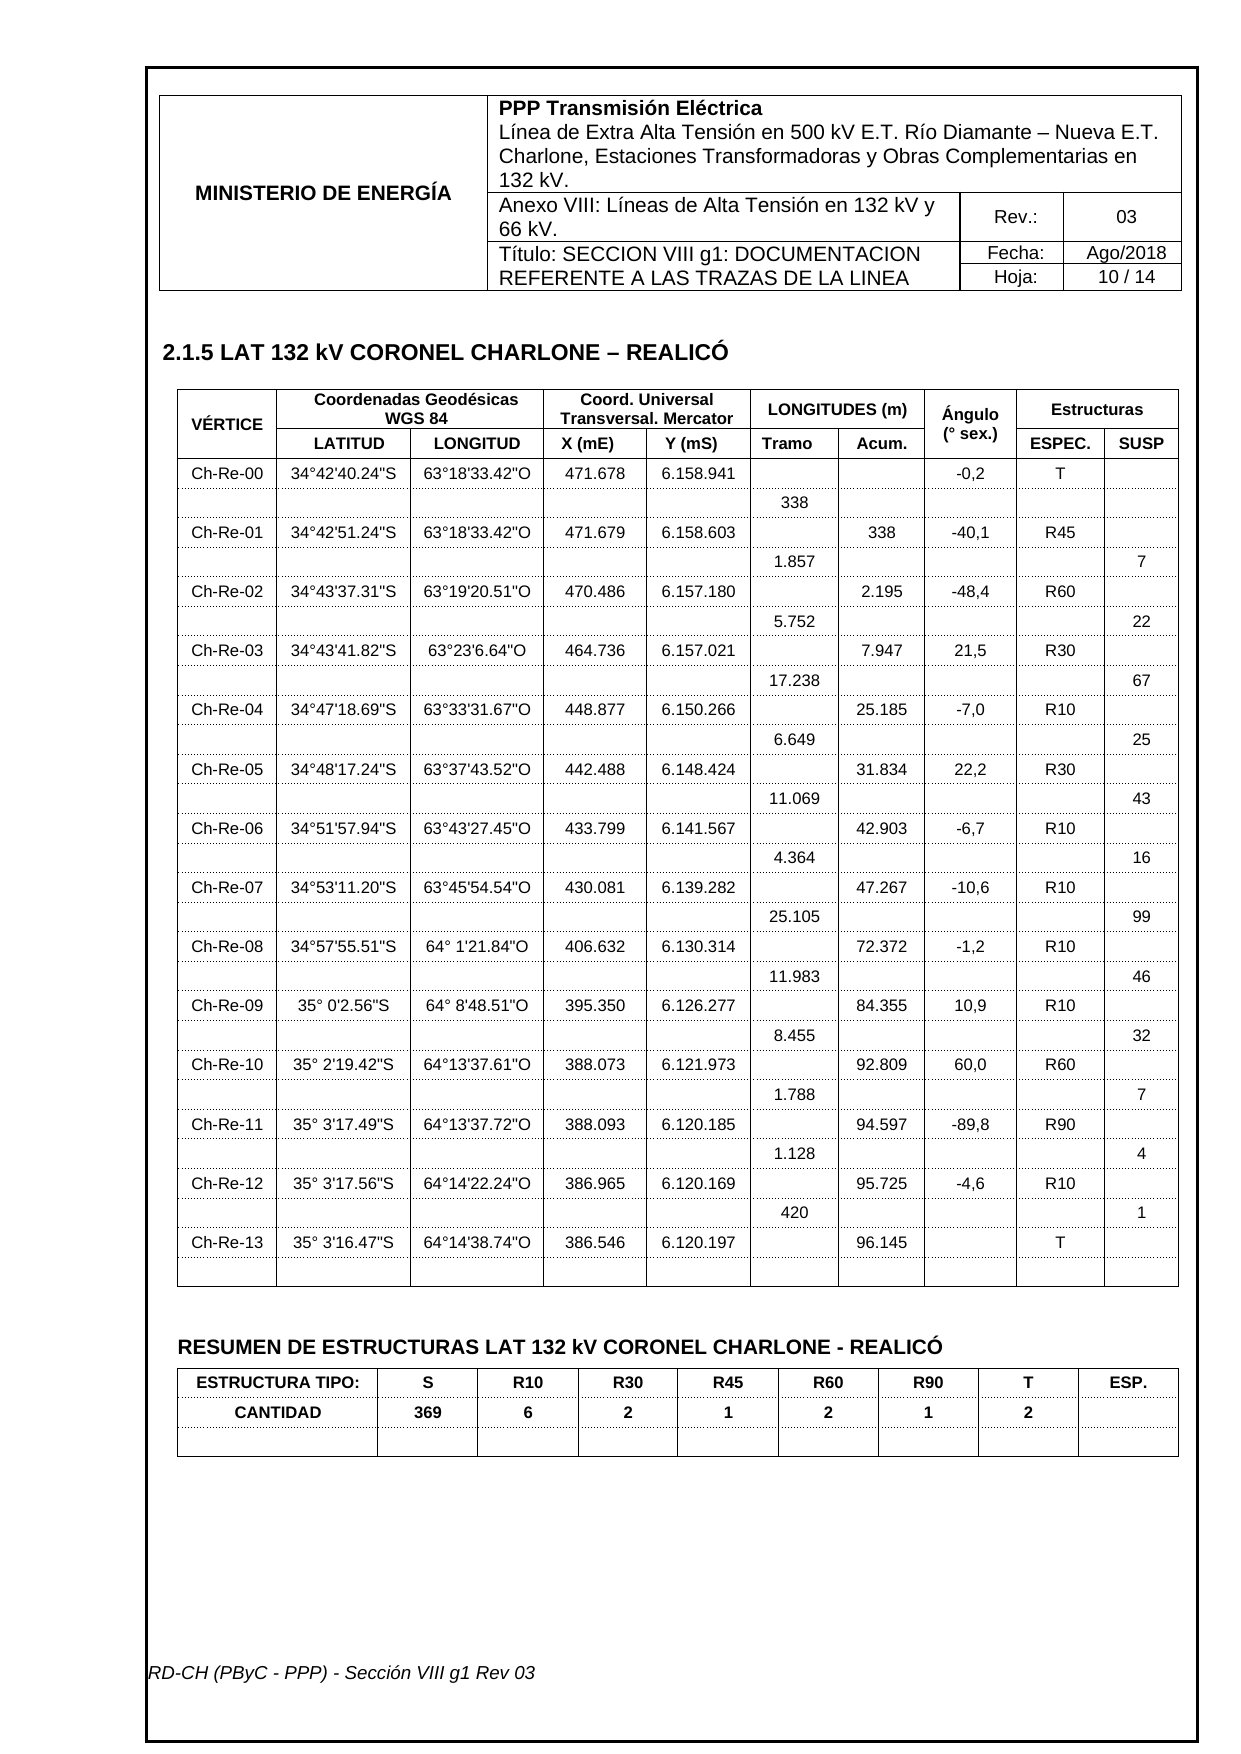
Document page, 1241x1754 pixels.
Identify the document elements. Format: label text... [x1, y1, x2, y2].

table_cell 34°43'37.31"S [277, 576, 410, 606]
table_header R90 [879, 1369, 978, 1397]
table_cell 6.139.282 [647, 872, 750, 902]
table_cell [751, 1109, 838, 1138]
table_cell [647, 1198, 750, 1227]
table_cell 6.158.941 [647, 459, 750, 487]
table_cell 63°19'20.51"O [411, 576, 543, 606]
table_cell [839, 961, 924, 990]
table_cell 6.121.973 [647, 1050, 750, 1079]
table_cell 386.965 [544, 1168, 646, 1197]
table_cell [751, 635, 838, 665]
table_cell [178, 1079, 276, 1109]
table_cell [839, 1138, 924, 1168]
table_cell [178, 961, 276, 990]
table_cell R10 [1017, 990, 1104, 1020]
table_cell 464.736 [544, 635, 646, 665]
table_cell [178, 547, 276, 576]
table_cell R60 [1017, 576, 1104, 606]
table_cell 63°23'6.64"O [411, 635, 543, 665]
table_cell 63°18'33.42"O [411, 517, 543, 547]
table_cell 11.983 [751, 961, 838, 990]
table_cell [411, 902, 543, 931]
table_cell R10 [1017, 695, 1104, 724]
table_cell Acum. [839, 429, 924, 458]
table_cell 63°43'27.45"O [411, 813, 543, 842]
table_header Estructuras [1017, 390, 1178, 428]
table_cell 2.195 [839, 576, 924, 606]
table_cell [1017, 961, 1104, 990]
table_cell 7 [1105, 1079, 1178, 1109]
table_cell 64°13'37.72"O [411, 1109, 543, 1138]
table_cell 72.372 [839, 931, 924, 961]
table_cell 95.725 [839, 1168, 924, 1197]
table_header ESP. [1079, 1369, 1178, 1397]
table_cell 471.678 [544, 459, 646, 487]
table_cell [647, 665, 750, 694]
table_cell [411, 1257, 543, 1286]
table_cell [925, 843, 1016, 872]
table_cell [647, 843, 750, 872]
table_cell 4 [1105, 1138, 1178, 1168]
table_cell [411, 724, 543, 754]
table_cell R10 [1017, 813, 1104, 842]
table_cell 64° 8'48.51"O [411, 990, 543, 1020]
table_header ESTRUCTURA TIPO: [178, 1369, 377, 1397]
table_cell 35° 3'17.56"S [277, 1168, 410, 1197]
table_cell -40,1 [925, 517, 1016, 547]
table_cell [178, 724, 276, 754]
table_cell Tramo [751, 429, 838, 458]
table_cell [751, 813, 838, 842]
table_cell Ch-Re-10 [178, 1050, 276, 1079]
table_cell [277, 961, 410, 990]
table_cell [544, 1138, 646, 1168]
table_cell 34°57'55.51"S [277, 931, 410, 961]
table_cell [647, 783, 750, 813]
table_cell 16 [1105, 843, 1178, 872]
table_cell SUSP [1105, 429, 1178, 458]
table_cell [544, 606, 646, 635]
table_cell 5.752 [751, 606, 838, 635]
table_cell [277, 1020, 410, 1049]
table_cell Ch-Re-00 [178, 459, 276, 487]
table_cell [751, 990, 838, 1020]
table_cell 6.141.567 [647, 813, 750, 842]
table_cell [839, 459, 924, 487]
table_cell [411, 961, 543, 990]
table_header Ángulo (° sex.) [925, 390, 1016, 458]
table_cell 11.069 [751, 783, 838, 813]
table_cell [544, 1079, 646, 1109]
table_cell [411, 665, 543, 694]
table_header VÉRTICE [178, 390, 276, 458]
table_cell 64° 1'21.84"O [411, 931, 543, 961]
table_cell 6 [478, 1397, 578, 1427]
table_cell 1 [879, 1397, 978, 1427]
table_cell [411, 1079, 543, 1109]
table_cell 34°53'11.20"S [277, 872, 410, 902]
table_cell [544, 547, 646, 576]
table_cell [178, 902, 276, 931]
table_cell 35° 2'19.42"S [277, 1050, 410, 1079]
table_cell [277, 902, 410, 931]
table_cell [544, 843, 646, 872]
table_cell [1105, 459, 1178, 487]
table_cell [1079, 1397, 1178, 1427]
table_cell 63°33'31.67"O [411, 695, 543, 724]
table_cell [378, 1427, 477, 1456]
table_cell [411, 488, 543, 517]
table_cell [647, 1138, 750, 1168]
table_cell [678, 1427, 778, 1456]
table_cell [178, 488, 276, 517]
table_cell 31.834 [839, 754, 924, 783]
table_cell 34°48'17.24"S [277, 754, 410, 783]
table_cell 6.158.603 [647, 517, 750, 547]
table_cell -4,6 [925, 1168, 1016, 1197]
table_cell [925, 724, 1016, 754]
table_cell [1017, 1198, 1104, 1227]
table_cell [544, 1020, 646, 1049]
table_cell 369 [378, 1397, 477, 1427]
table_cell 25.105 [751, 902, 838, 931]
text RESUMEN DE ESTRUCTURAS LAT 132 kV CORONEL CHARLONE - REALICÓ [177, 1335, 1181, 1359]
table_cell [839, 1020, 924, 1049]
table_cell 34°43'41.82"S [277, 635, 410, 665]
table_cell 96.145 [839, 1227, 924, 1257]
table_cell 442.488 [544, 754, 646, 783]
table_cell [1017, 547, 1104, 576]
table_cell 42.903 [839, 813, 924, 842]
table_cell 35° 0'2.56"S [277, 990, 410, 1020]
table_cell [178, 1138, 276, 1168]
table_cell [751, 576, 838, 606]
table_cell [478, 1427, 578, 1456]
table_cell [1017, 1138, 1104, 1168]
table_cell [1105, 695, 1178, 724]
table_cell [1017, 606, 1104, 635]
table_cell 63°37'43.52"O [411, 754, 543, 783]
table_cell [925, 783, 1016, 813]
table_cell [647, 547, 750, 576]
table_cell 395.350 [544, 990, 646, 1020]
table_cell [544, 724, 646, 754]
table_cell 1.128 [751, 1138, 838, 1168]
table_cell R30 [1017, 635, 1104, 665]
table_cell [544, 1198, 646, 1227]
table_cell Ch-Re-02 [178, 576, 276, 606]
table_cell [647, 902, 750, 931]
table_cell 63°18'33.42"O [411, 459, 543, 487]
table_cell [1017, 724, 1104, 754]
table_cell [178, 665, 276, 694]
table_cell [751, 1168, 838, 1197]
table_cell 7 [1105, 547, 1178, 576]
table_header R45 [678, 1369, 778, 1397]
table_cell [751, 1227, 838, 1257]
table_cell 63°45'54.54"O [411, 872, 543, 902]
table_cell [839, 1257, 924, 1286]
table_cell 2 [779, 1397, 878, 1427]
table_cell Ch-Re-03 [178, 635, 276, 665]
table_cell [411, 1020, 543, 1049]
table_cell [277, 843, 410, 872]
table_cell [1105, 1227, 1178, 1257]
table_cell 60,0 [925, 1050, 1016, 1079]
subtitle 2.1.5 LAT 132 kV CORONEL CHARLONE – REALICÓ [162, 338, 1196, 365]
table_cell 433.799 [544, 813, 646, 842]
table_cell [1105, 517, 1178, 547]
table_cell [1105, 1168, 1178, 1197]
table_cell 94.597 [839, 1109, 924, 1138]
table_cell 32 [1105, 1020, 1178, 1049]
table_cell Ch-Re-06 [178, 813, 276, 842]
table_cell [277, 1079, 410, 1109]
table_cell [411, 1198, 543, 1227]
table_cell [1105, 635, 1178, 665]
table_cell R10 [1017, 872, 1104, 902]
table_header R30 [579, 1369, 677, 1397]
table_cell [1017, 665, 1104, 694]
table_cell 388.093 [544, 1109, 646, 1138]
table_header R10 [478, 1369, 578, 1397]
table_cell [647, 606, 750, 635]
table_cell [1105, 1109, 1178, 1138]
table_cell [839, 902, 924, 931]
table_cell [925, 1227, 1016, 1257]
table_cell Ch-Re-11 [178, 1109, 276, 1138]
table_cell [1017, 1079, 1104, 1109]
table_cell [925, 665, 1016, 694]
table_cell [647, 961, 750, 990]
table_cell 7.947 [839, 635, 924, 665]
table_cell -7,0 [925, 695, 1016, 724]
table_cell 47.267 [839, 872, 924, 902]
table_cell [647, 1257, 750, 1286]
table_cell [178, 1020, 276, 1049]
table_cell 8.455 [751, 1020, 838, 1049]
table_cell [544, 665, 646, 694]
table_cell [411, 843, 543, 872]
table_cell [178, 1198, 276, 1227]
table_cell [1105, 813, 1178, 842]
table_header T [979, 1369, 1078, 1397]
table_cell 4.364 [751, 843, 838, 872]
table_cell [751, 872, 838, 902]
table_cell [178, 783, 276, 813]
table_cell -1,2 [925, 931, 1016, 961]
table_cell [839, 547, 924, 576]
table_cell 92.809 [839, 1050, 924, 1079]
table_cell R10 [1017, 931, 1104, 961]
table_cell 406.632 [544, 931, 646, 961]
table_cell 6.120.185 [647, 1109, 750, 1138]
table_cell 10,9 [925, 990, 1016, 1020]
table_cell 420 [751, 1198, 838, 1227]
table_cell Y (mS) [647, 429, 750, 458]
table_cell [277, 1198, 410, 1227]
table_cell [751, 931, 838, 961]
table_cell -48,4 [925, 576, 1016, 606]
table_cell [779, 1427, 878, 1456]
table_cell [925, 1020, 1016, 1049]
table_cell [277, 783, 410, 813]
table_cell [178, 843, 276, 872]
table_cell 67 [1105, 665, 1178, 694]
table_cell [925, 606, 1016, 635]
table_cell [925, 902, 1016, 931]
table_cell Ch-Re-09 [178, 990, 276, 1020]
table_cell Ch-Re-07 [178, 872, 276, 902]
table_cell [1017, 1020, 1104, 1049]
table_cell R30 [1017, 754, 1104, 783]
table_cell [839, 783, 924, 813]
table_cell 6.157.021 [647, 635, 750, 665]
table_cell 46 [1105, 961, 1178, 990]
table_cell ESPEC. [1017, 429, 1104, 458]
table_cell R10 [1017, 1168, 1104, 1197]
table_cell [647, 488, 750, 517]
table_cell 34°42'40.24"S [277, 459, 410, 487]
table_cell Ch-Re-04 [178, 695, 276, 724]
table_cell [751, 1257, 838, 1286]
table_cell [1105, 576, 1178, 606]
table_cell [979, 1427, 1078, 1456]
table_cell 1 [1105, 1198, 1178, 1227]
table_cell 448.877 [544, 695, 646, 724]
table_cell [277, 724, 410, 754]
table_cell [1105, 754, 1178, 783]
table_cell LATITUD [277, 429, 410, 458]
table_cell [925, 488, 1016, 517]
table_header R60 [779, 1369, 878, 1397]
table_cell [1017, 843, 1104, 872]
table_cell 22 [1105, 606, 1178, 635]
table_cell [751, 754, 838, 783]
table_cell [277, 488, 410, 517]
table_cell [751, 1050, 838, 1079]
table_cell 1.857 [751, 547, 838, 576]
table_cell [544, 1257, 646, 1286]
table_cell [178, 1427, 377, 1456]
table_cell R90 [1017, 1109, 1104, 1138]
table_cell T [1017, 459, 1104, 487]
table_cell 25 [1105, 724, 1178, 754]
table_cell [411, 606, 543, 635]
table_cell -10,6 [925, 872, 1016, 902]
table_cell X (mE) [544, 429, 646, 458]
table_cell 338 [751, 488, 838, 517]
table_cell [1017, 488, 1104, 517]
table_cell [277, 1257, 410, 1286]
table_cell [925, 1198, 1016, 1227]
table_cell [544, 902, 646, 931]
table_cell -89,8 [925, 1109, 1016, 1138]
table_cell 34°47'18.69"S [277, 695, 410, 724]
table_cell -0,2 [925, 459, 1016, 487]
table_cell 43 [1105, 783, 1178, 813]
table_cell 338 [839, 517, 924, 547]
table_cell [277, 547, 410, 576]
table_cell [839, 665, 924, 694]
table_cell [1017, 1257, 1104, 1286]
table_cell 6.649 [751, 724, 838, 754]
table_cell 35° 3'17.49"S [277, 1109, 410, 1138]
table_cell 99 [1105, 902, 1178, 931]
table_cell [647, 1079, 750, 1109]
table_cell 21,5 [925, 635, 1016, 665]
table_cell CANTIDAD [178, 1397, 377, 1427]
table_cell 6.157.180 [647, 576, 750, 606]
table_header S [378, 1369, 477, 1397]
table_cell [751, 695, 838, 724]
table_cell [1079, 1427, 1178, 1456]
table_cell [647, 724, 750, 754]
table_cell 64°14'38.74"O [411, 1227, 543, 1257]
table_cell Ch-Re-08 [178, 931, 276, 961]
table_cell [544, 488, 646, 517]
table_cell 34°42'51.24"S [277, 517, 410, 547]
table_cell [839, 724, 924, 754]
table_cell 34°51'57.94"S [277, 813, 410, 842]
table_cell 2 [979, 1397, 1078, 1427]
table_cell Ch-Re-01 [178, 517, 276, 547]
table_cell Ch-Re-12 [178, 1168, 276, 1197]
table_cell [411, 783, 543, 813]
table_cell Ch-Re-05 [178, 754, 276, 783]
table_cell [839, 1079, 924, 1109]
table_cell 388.073 [544, 1050, 646, 1079]
table_cell [579, 1427, 677, 1456]
table_cell 25.185 [839, 695, 924, 724]
table_cell [647, 1020, 750, 1049]
table_cell 35° 3'16.47"S [277, 1227, 410, 1257]
table_cell [411, 1138, 543, 1168]
table_cell 6.120.169 [647, 1168, 750, 1197]
table_cell 1.788 [751, 1079, 838, 1109]
table_cell 6.148.424 [647, 754, 750, 783]
table_cell [839, 488, 924, 517]
table_cell [1105, 931, 1178, 961]
table_cell 22,2 [925, 754, 1016, 783]
table_header Coordenadas Geodésicas WGS 84 [277, 390, 543, 428]
table_cell 386.546 [544, 1227, 646, 1257]
table_cell [411, 547, 543, 576]
table_cell [178, 606, 276, 635]
table_cell 6.130.314 [647, 931, 750, 961]
table_cell [1105, 1257, 1178, 1286]
table_cell [1017, 902, 1104, 931]
table_cell R60 [1017, 1050, 1104, 1079]
table_cell [925, 961, 1016, 990]
table_cell LONGITUD [411, 429, 543, 458]
table_header LONGITUDES (m) [751, 390, 924, 428]
table_cell 64°13'37.61"O [411, 1050, 543, 1079]
table_cell [925, 1257, 1016, 1286]
table_cell [925, 1138, 1016, 1168]
table_cell [1105, 1050, 1178, 1079]
table_cell R45 [1017, 517, 1104, 547]
table_cell [925, 547, 1016, 576]
table_cell [751, 517, 838, 547]
table_cell 17.238 [751, 665, 838, 694]
table_cell 1 [678, 1397, 778, 1427]
table_cell [1105, 872, 1178, 902]
table_header Coord. Universal Transversal. Mercator [544, 390, 750, 428]
table_cell [839, 1198, 924, 1227]
table_cell 430.081 [544, 872, 646, 902]
table_cell -6,7 [925, 813, 1016, 842]
table_cell Ch-Re-13 [178, 1227, 276, 1257]
table_cell [544, 783, 646, 813]
table_cell [544, 961, 646, 990]
table_cell [277, 606, 410, 635]
table_cell [277, 1138, 410, 1168]
table_cell 2 [579, 1397, 677, 1427]
table_cell 471.679 [544, 517, 646, 547]
table_cell [277, 665, 410, 694]
table_cell [879, 1427, 978, 1456]
table_cell [178, 1257, 276, 1286]
table_cell [751, 459, 838, 487]
table_cell [839, 606, 924, 635]
table_cell [1105, 990, 1178, 1020]
table_cell 470.486 [544, 576, 646, 606]
table_cell [1105, 488, 1178, 517]
table_cell 84.355 [839, 990, 924, 1020]
table_cell T [1017, 1227, 1104, 1257]
table_cell [925, 1079, 1016, 1109]
table_cell [1017, 783, 1104, 813]
table_cell 6.150.266 [647, 695, 750, 724]
table_cell 6.120.197 [647, 1227, 750, 1257]
table_cell [839, 843, 924, 872]
table_cell 6.126.277 [647, 990, 750, 1020]
table_cell 64°14'22.24"O [411, 1168, 543, 1197]
